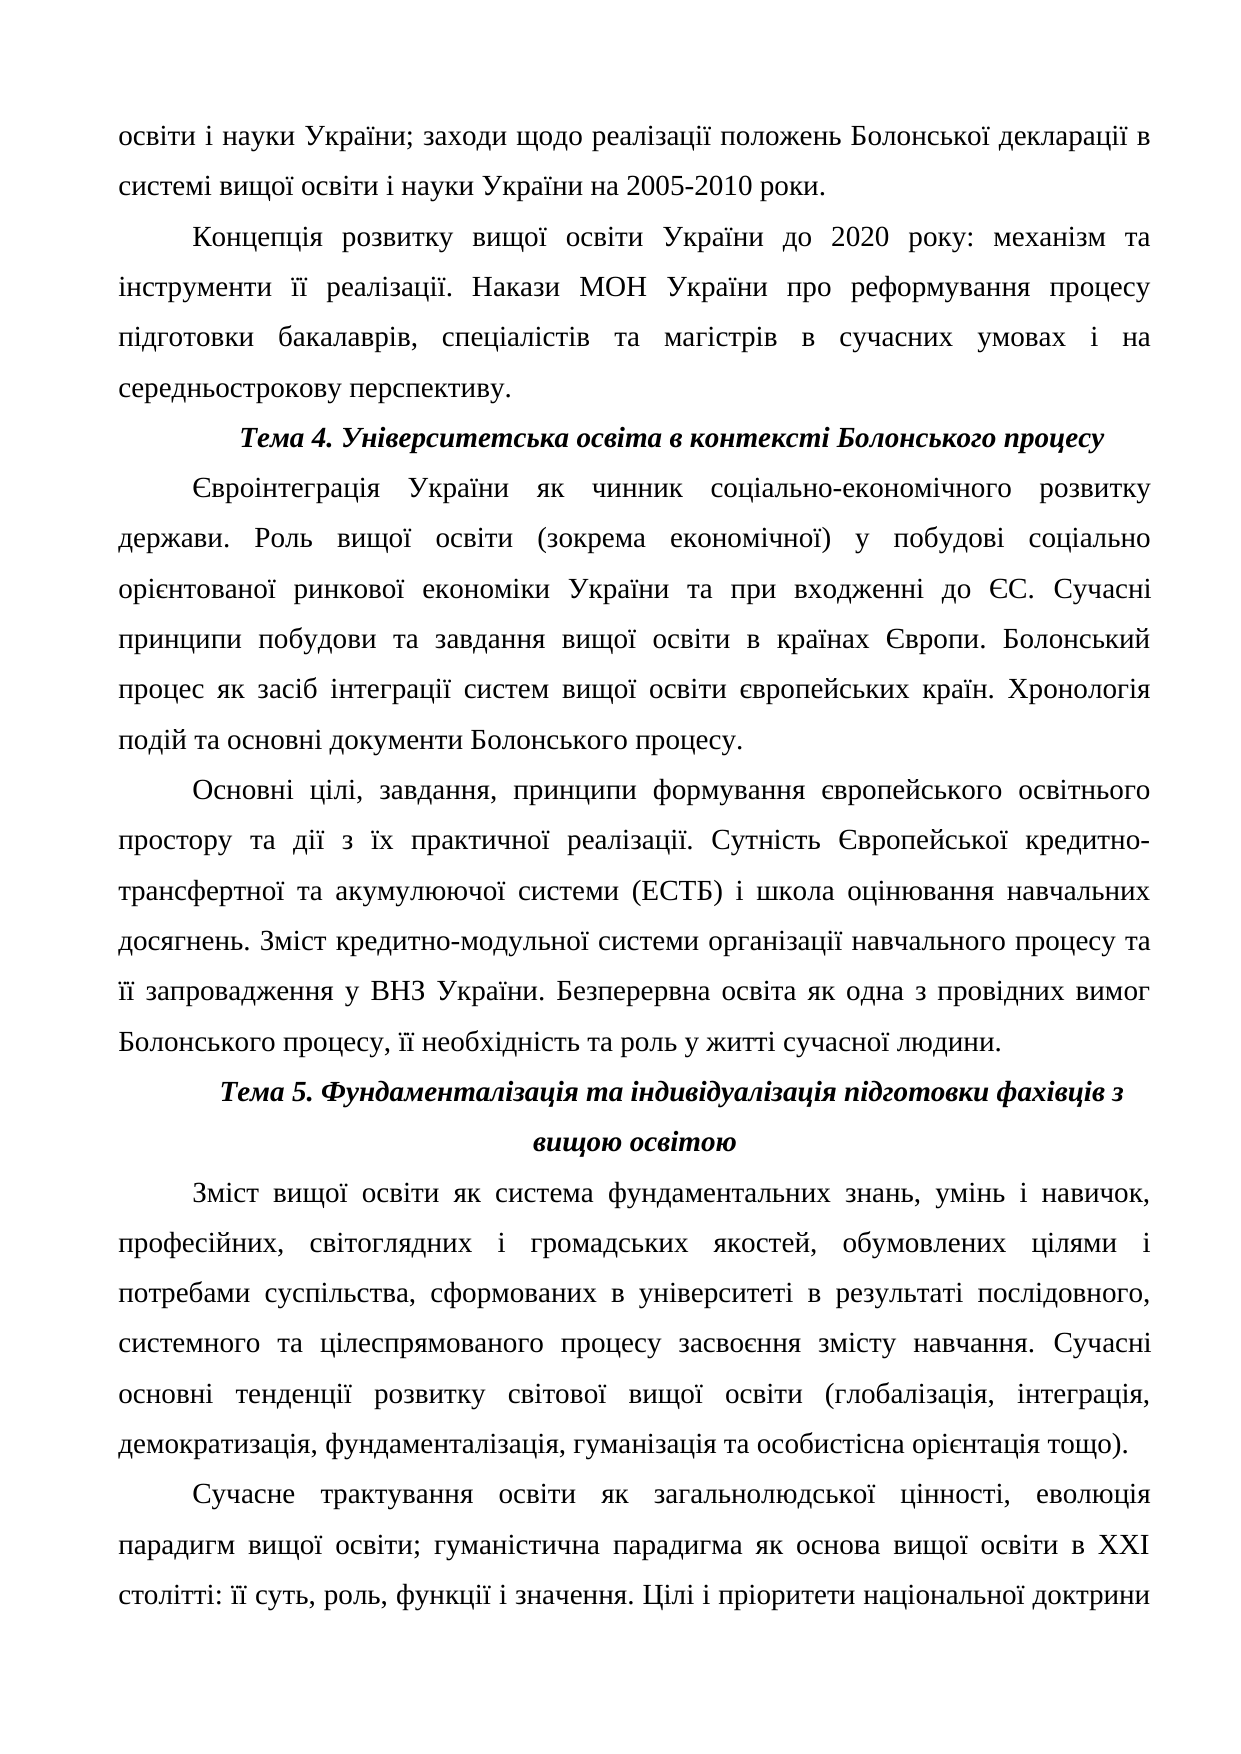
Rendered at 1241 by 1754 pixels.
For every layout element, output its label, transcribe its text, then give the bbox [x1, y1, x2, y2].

text Зміст вищої освіти як система фундаментальних знань, умінь і навичок, професійних, світоглядних і громадських якостей, обумовлених цілями і потребами суспільства, сформованих в університеті в результаті послідовного, системного та цілеспрямованого процесу засвоєння змісту навчання. Сучасні основні тенденції розвитку світової вищої освіти (глобалізація, інтеграція, демократизація, фундаменталізація, гуманізація та особистісна орієнтація тощо). [118, 1175, 1152, 1460]
text Євроінтеграція України як чинник соціально-економічного розвитку держави. Роль вищої освіти (зокрема економічної) у побудові соціально орієнтованої ринкової економіки України та при входженні до ЄС. Сучасні принципи побудови та завдання вищої освіти в країнах Європи. Болонський процес як засіб інтеграції систем вищої освіти європейських країн. Хронологія подій та основні документи Болонського процесу. [118, 470, 1152, 755]
text Концепція розвитку вищої освіти України до 2020 року: механізм та інструменти її реалізації. Накази МОН України про реформування процесу підготовки бакалаврів, спеціалістів та магістрів в сучасних умовах і на середньострокову перспективу. [118, 219, 1152, 403]
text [118, 1477, 1152, 1611]
text Тема 5. Фундаменталізація та індивідуалізація підготовки фахівців з вищою освітою [118, 1074, 1152, 1158]
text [118, 118, 1152, 202]
text Тема 4. Університетська освіта в контексті Болонського процесу [118, 420, 1152, 453]
text Основні цілі, завдання, принципи формування європейського освітнього простору та дії з їх практичної реалізації. Сутність Європейської кредитно-трансфертної та акумулюючої системи (ЕСТБ) і школа оцінювання навчальних досягнень. Зміст кредитно-модульної системи організації навчального процесу та її запровадження у ВНЗ України. Безперервна освіта як одна з провідних вимог Болонського процесу, її необхідність та роль у житті сучасної людини. [118, 772, 1152, 1057]
